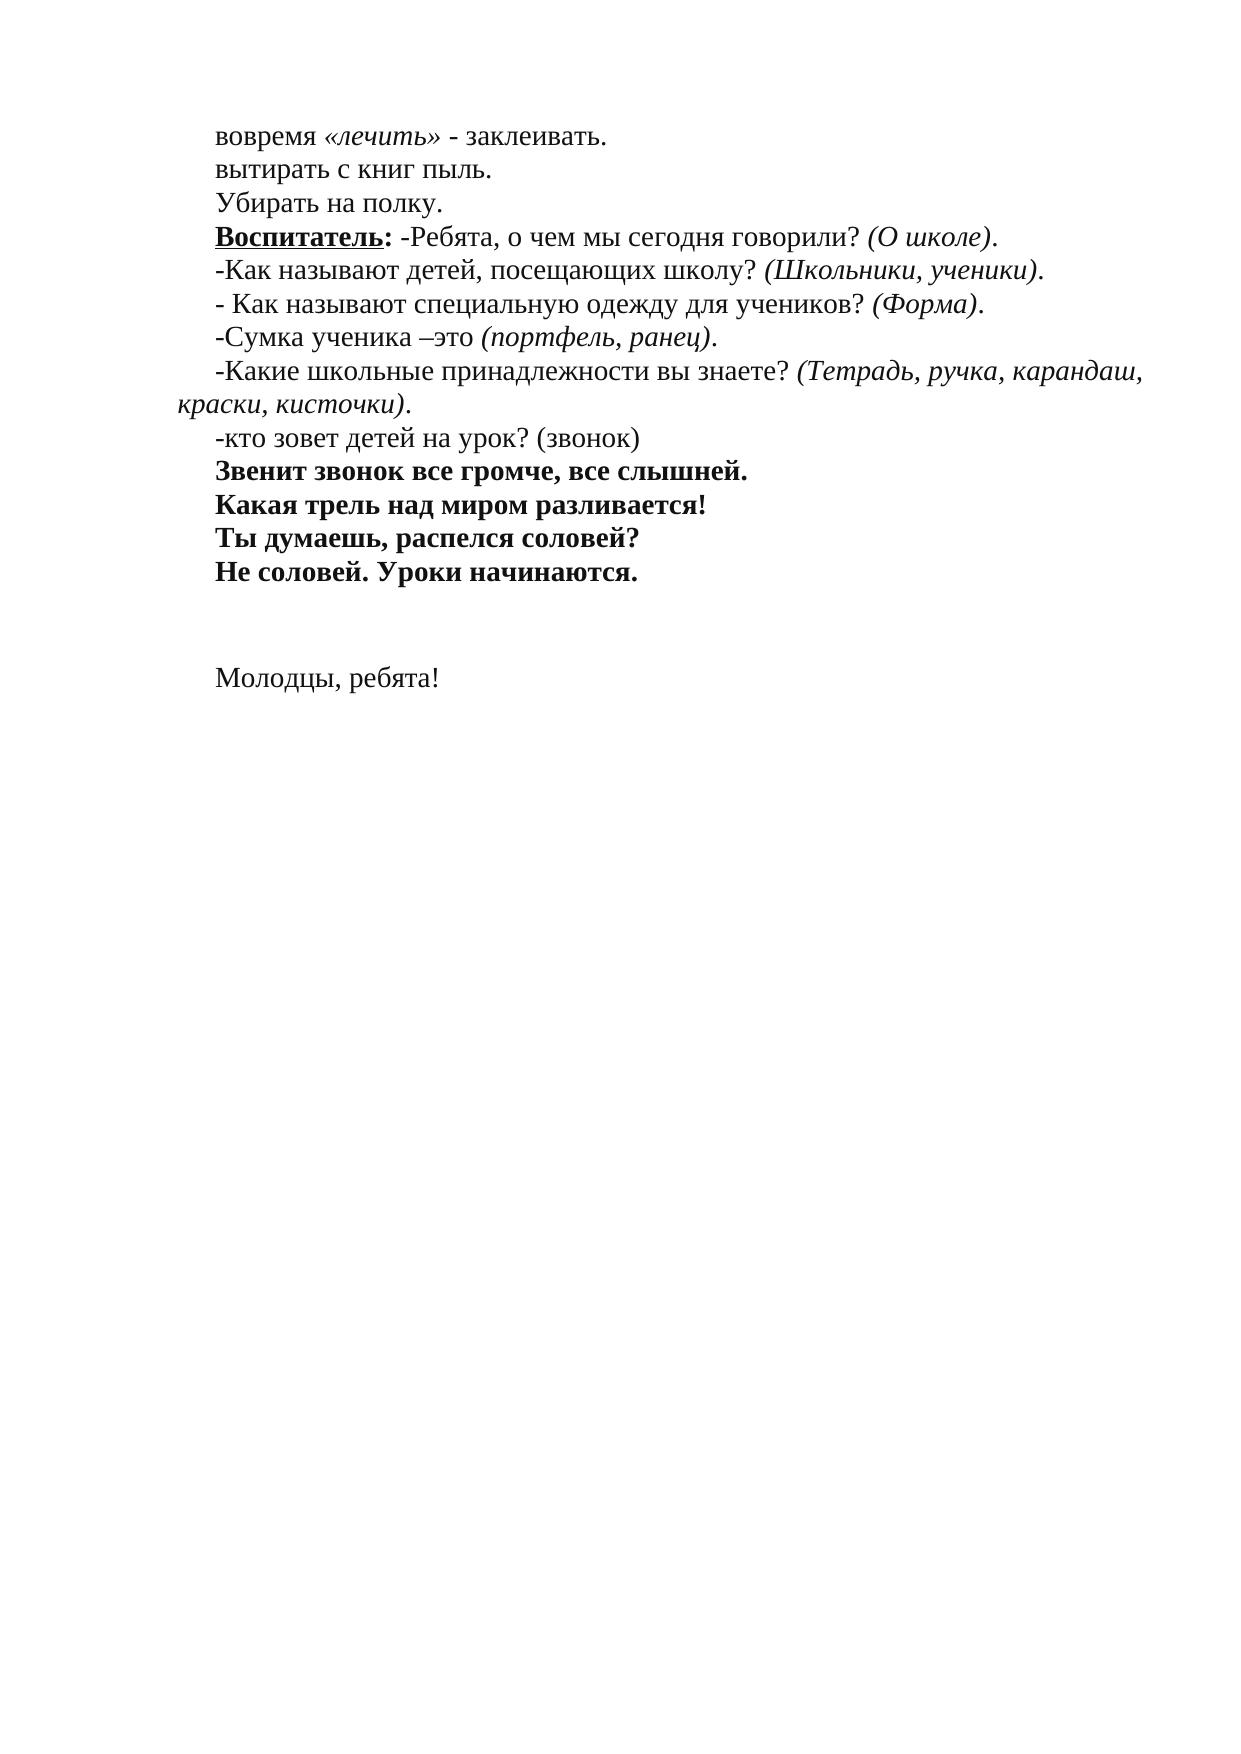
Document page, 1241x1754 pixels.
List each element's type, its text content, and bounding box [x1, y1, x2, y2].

text -Какие школьные принадлежности вы знаете? (Тетрадь, ручка, карандаш, краски, кисточки). [177, 353, 1152, 420]
text Воспитатель: -Ребята, о чем мы сегодня говорили? (О школе). [177, 219, 1152, 252]
text Какая трель над миром разливается! [177, 487, 1152, 521]
text Не соловей. Уроки начинаются. [177, 554, 1152, 588]
text - Как называют специальную одежду для учеников? (Форма). [177, 286, 1152, 319]
text Молодцы, ребята! [177, 660, 1152, 694]
text -кто зовет детей на урок? (звонок) [177, 420, 1152, 453]
text -Как называют детей, посещающих школу? (Школьники, ученики). [177, 252, 1152, 286]
text вытирать с книг пыль. [177, 152, 1152, 185]
text Звенит звонок все громче, все слышней. [177, 453, 1152, 487]
text вовремя «лечить» - заклеивать. [177, 118, 1152, 152]
text -Сумка ученика –это (портфель, ранец). [177, 319, 1152, 353]
text Убирать на полку. [177, 185, 1152, 219]
text Ты думаешь, распелся соловей? [177, 521, 1152, 554]
